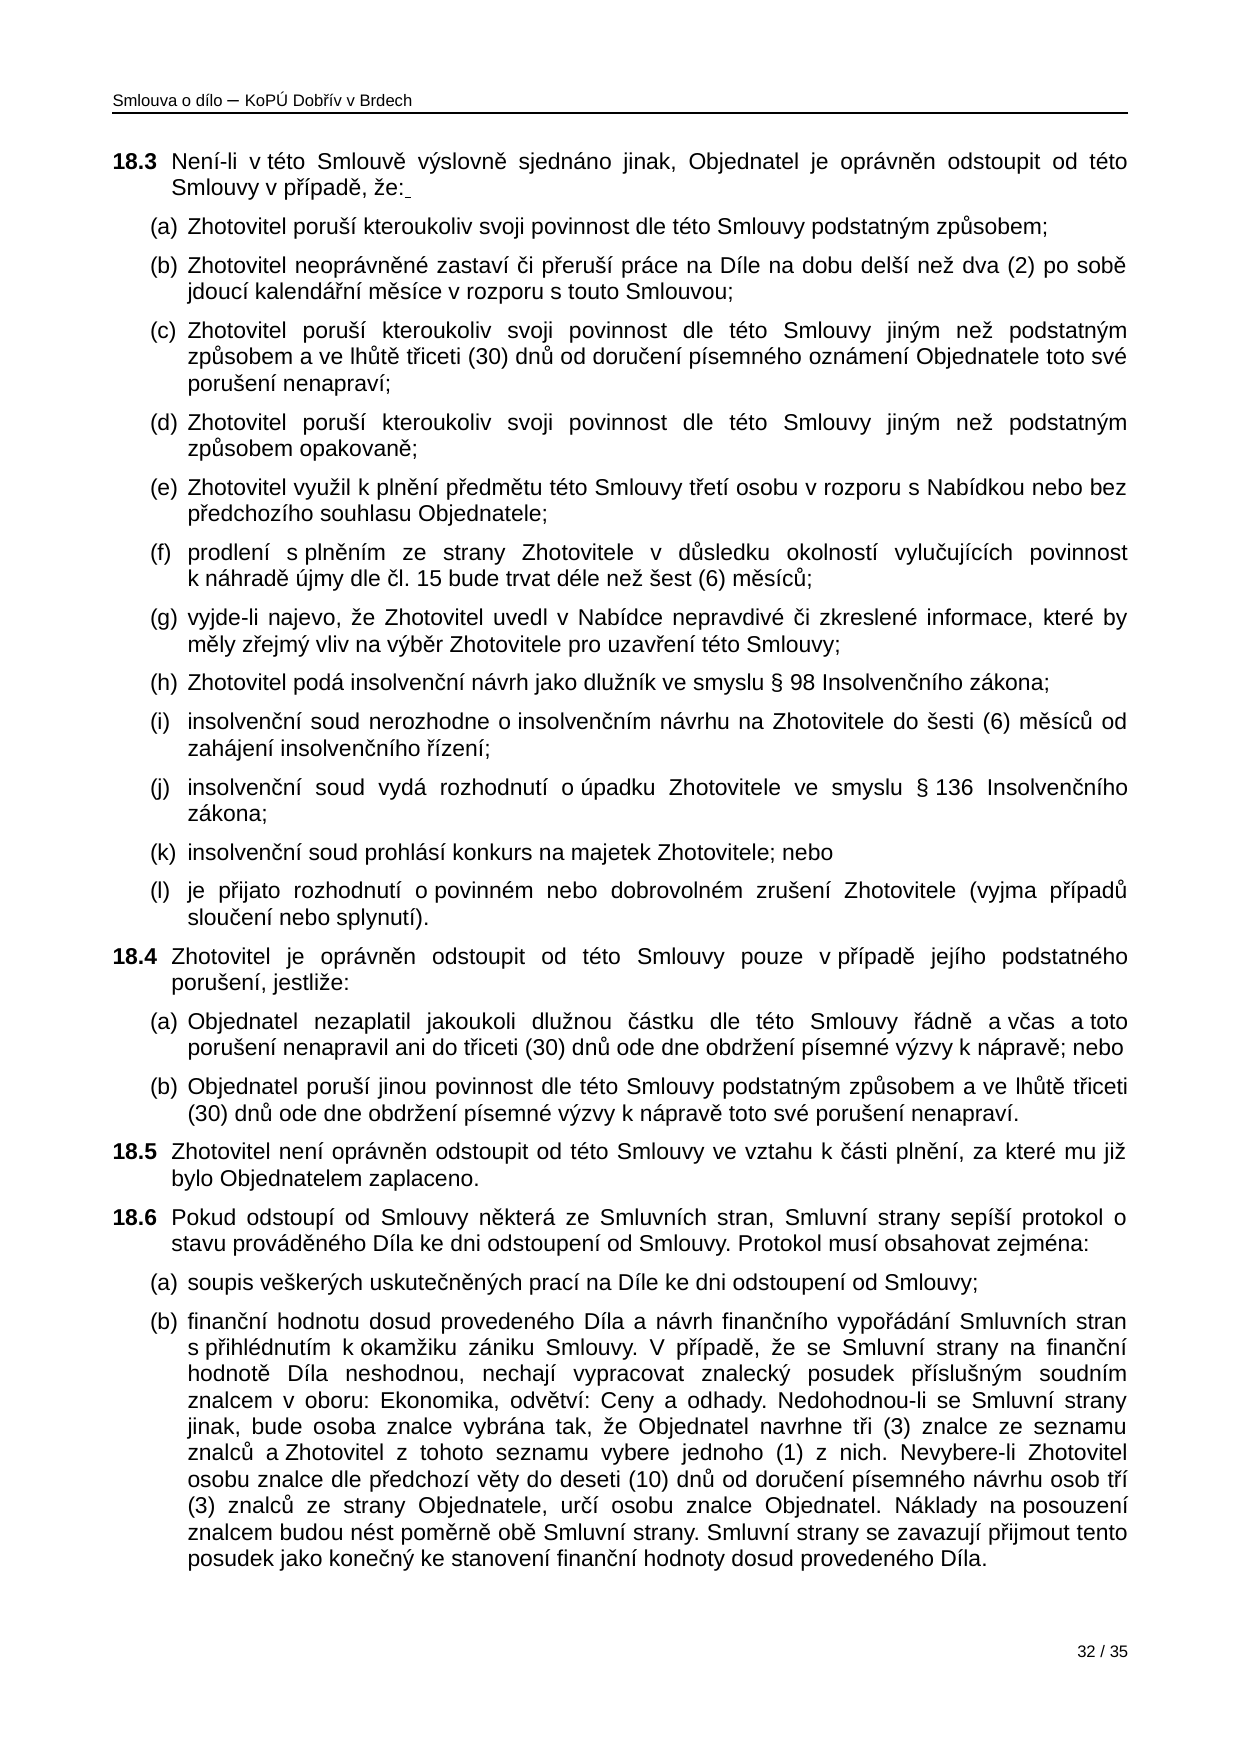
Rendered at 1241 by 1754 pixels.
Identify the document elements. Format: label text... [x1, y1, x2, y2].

text Zhotovitel není oprávněn odstoupit od této Smlouvy ve vztahu k části plnění, za které mu již bylo Objednatelem zaplaceno. [112, 1138, 1128, 1191]
list prodlení s plněním ze strany Zhotovitele v důsledku okolností vylučujících povinnost k náhradě újmy dle čl. 15 bude trvat déle než šest (6) měsíců; [150, 539, 1128, 592]
list Zhotovitel podá insolvenční návrh jako dlužník ve smyslu § 98 Insolvenčního zákona; [150, 669, 1128, 696]
list Zhotovitel neoprávněné zastaví či přeruší práce na Díle na dobu delší než dva (2) po sobě jdoucí kalendářní měsíce v rozporu s touto Smlouvou; [150, 252, 1128, 304]
list soupis veškerých uskutečněných prací na Díle ke dni odstoupení od Smlouvy; [150, 1269, 1128, 1295]
text Není-li v této Smlouvě výslovně sjednáno jinak, Objednatel je oprávněn odstoupit od této Smlouvy v případě, že: [112, 148, 1128, 200]
list Zhotovitel využil k plnění předmětu této Smlouvy třetí osobu v rozporu s Nabídkou nebo bez předchozího souhlasu Objednatele; [150, 474, 1128, 526]
list Zhotovitel poruší kteroukoliv svoji povinnost dle této Smlouvy jiným než podstatným způsobem a ve lhůtě třiceti (30) dnů od doručení písemného oznámení Objednatele toto své porušení nenapraví; [150, 317, 1128, 396]
text Pokud odstoupí od Smlouvy některá ze Smluvních stran, Smluvní strany sepíší protokol o stavu prováděného Díla ke dni odstoupení od Smlouvy. Protokol musí obsahovat zejména: [112, 1203, 1128, 1256]
list Zhotovitel poruší kteroukoliv svoji povinnost dle této Smlouvy jiným než podstatným způsobem opakovaně; [150, 408, 1128, 461]
list insolvenční soud vydá rozhodnutí o úpadku Zhotovitele ve smyslu § 136 Insolvenčního zákona; [150, 773, 1128, 826]
list Zhotovitel poruší kteroukoliv svoji povinnost dle této Smlouvy podstatným způsobem; [150, 213, 1128, 239]
list Objednatel nezaplatil jakoukoli dlužnou částku dle této Smlouvy řádně a včas a toto porušení nenapravil ani do třiceti (30) dnů ode dne obdržení písemné výzvy k nápravě; nebo [150, 1008, 1128, 1061]
list finanční hodnotu dosud provedeného Díla a návrh finančního vypořádání Smluvních stran s přihlédnutím k okamžiku zániku Smlouvy. V případě, že se Smluvní strany na finanční hodnotě Díla neshodnou, nechají vypracovat znalecký posudek příslušným soudním znalcem v oboru: Ekonomika, odvětví: Ceny a odhady. Nedohodnou-li se Smluvní strany jinak, bude osoba znalce vybrána tak, že Objednatel navrhne tři (3) znalce ze seznamu znalců a Zhotovitel z tohoto seznamu vybere jednoho (1) z nich. Nevybere-li Zhotovitel osobu znalce dle předchozí věty do deseti (10) dnů od doručení písemného návrhu osob tří (3) znalců ze strany Objednatele, určí osobu znalce Objednatel. Náklady na posouzení znalcem budou nést poměrně obě Smluvní strany. Smluvní strany se zavazují přijmout tento posudek jako konečný ke stanovení finanční hodnoty dosud provedeného Díla. [150, 1308, 1128, 1571]
text Zhotovitel je oprávněn odstoupit od této Smlouvy pouze v případě jejího podstatného porušení, jestliže: [112, 943, 1128, 995]
list vyjde-li najevo, že Zhotovitel uvedl v Nabídce nepravdivé či zkreslené informace, které by měly zřejmý vliv na výběr Zhotovitele pro uzavření této Smlouvy; [150, 604, 1128, 657]
list insolvenční soud prohlásí konkurs na majetek Zhotovitele; nebo [150, 839, 1128, 865]
list Objednatel poruší jinou povinnost dle této Smlouvy podstatným způsobem a ve lhůtě třiceti (30) dnů ode dne obdržení písemné výzvy k nápravě toto své porušení nenapraví. [150, 1073, 1128, 1126]
list je přijato rozhodnutí o povinném nebo dobrovolném zrušení Zhotovitele (vyjma případů sloučení nebo splynutí). [150, 877, 1128, 930]
list insolvenční soud nerozhodne o insolvenčním návrhu na Zhotovitele do šesti (6) měsíců od zahájení insolvenčního řízení; [150, 708, 1128, 761]
